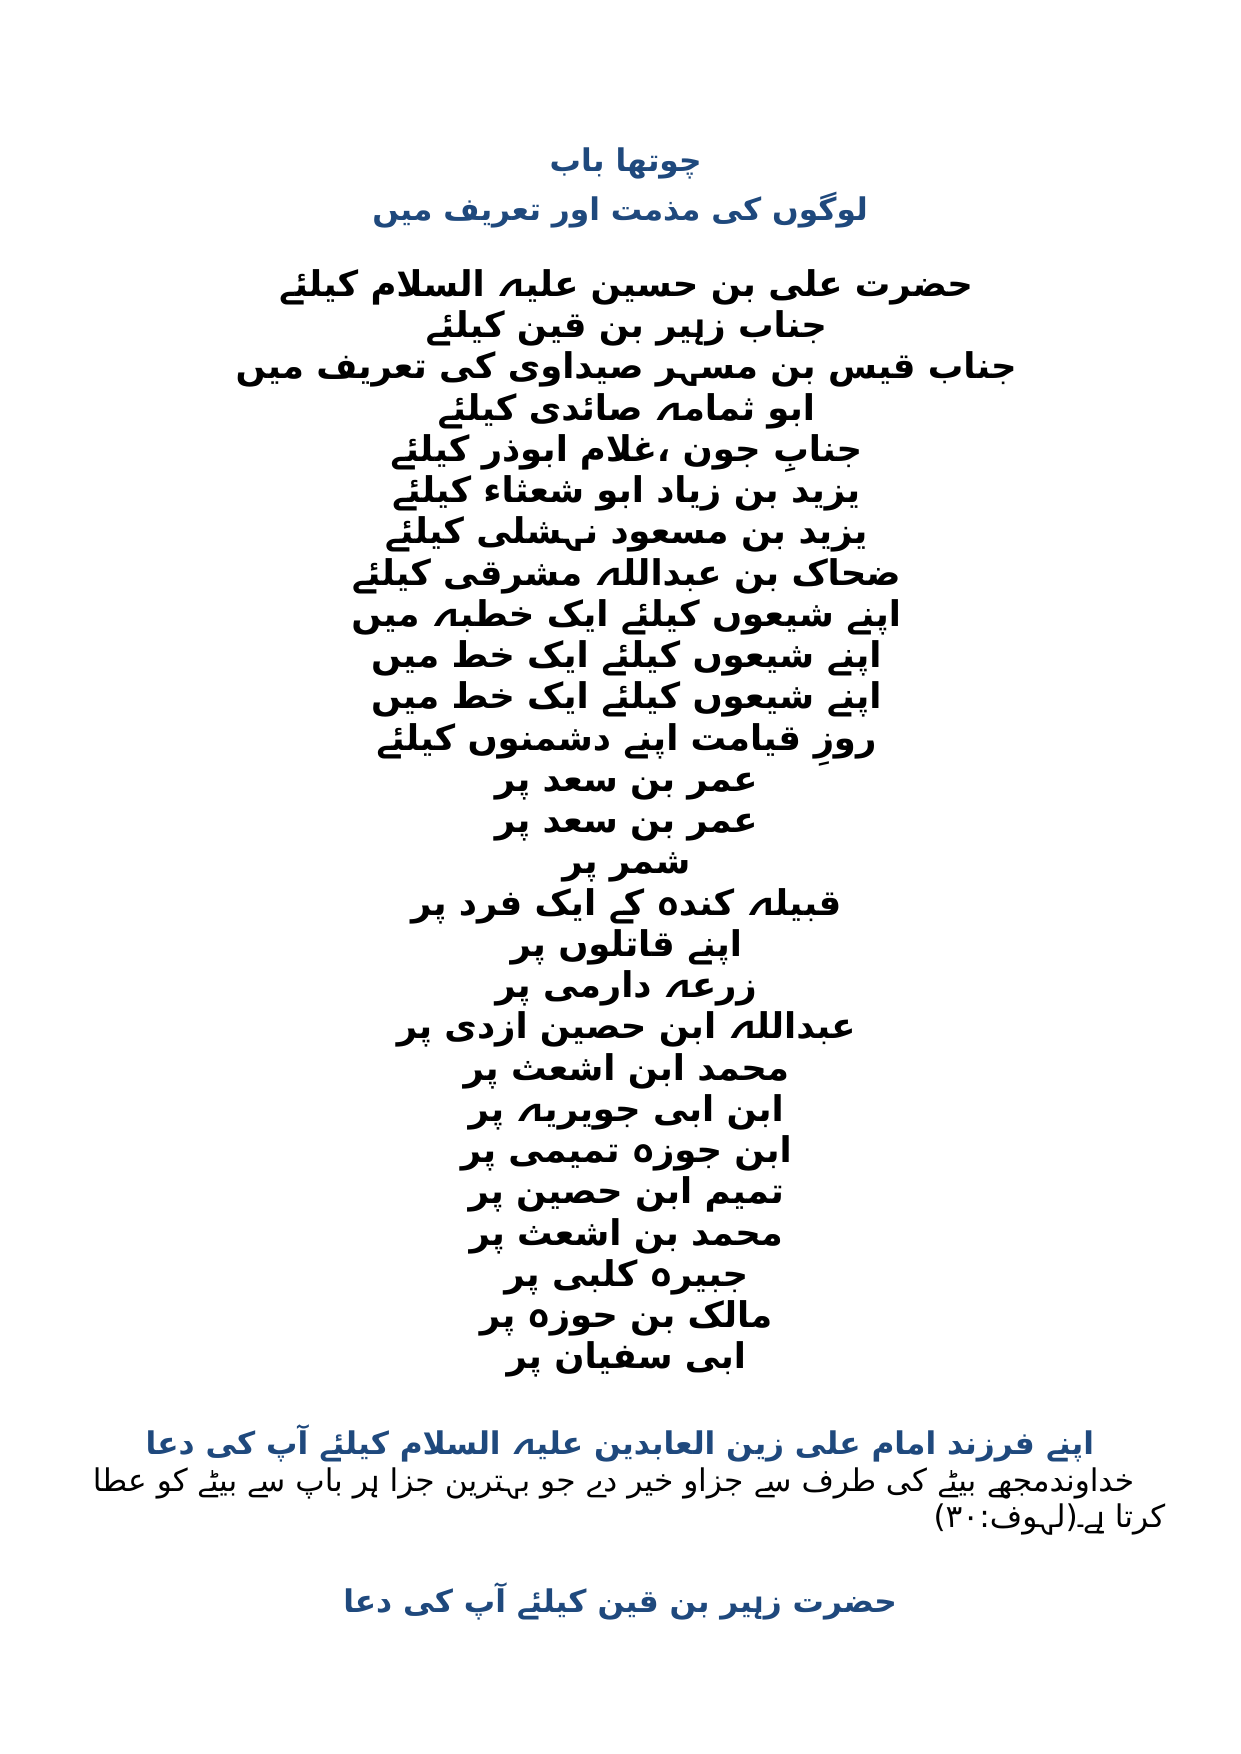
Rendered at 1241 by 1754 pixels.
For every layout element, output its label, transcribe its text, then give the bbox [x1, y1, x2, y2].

subtitle چوتھا باب [75, 142, 1165, 178]
text جناب قیس بن مسہر صیداوی کی تعریف میں [75, 346, 1165, 387]
text تمیم ابن حصین پر [75, 1171, 1165, 1212]
text ضحاک بن عبداللہ مشرقی کیلئے [75, 552, 1165, 593]
text حضرت علی بن حسین علیہ السلام کیلئے [75, 263, 1165, 304]
text جبیرہ کلبی پر [75, 1253, 1165, 1294]
text ابن جوزہ تمیمی پر [75, 1129, 1165, 1171]
text یزید بن مسعود نہشلی کیلئے [75, 511, 1165, 552]
text محمد ابن اشعث پر [75, 1047, 1165, 1088]
text قبیلہ کندہ کے ایک فرد پر [75, 882, 1165, 923]
text روزِ قیامت اپنے دشمنوں کیلئے [75, 717, 1165, 758]
text ابو ثمامہ صائدی کیلئے [75, 387, 1165, 428]
text مالک بن حوزہ پر [75, 1294, 1165, 1336]
text محمد بن اشعث پر [75, 1212, 1165, 1253]
text یزید بن زیاد ابو شعثاء کیلئے [75, 469, 1165, 511]
text اپنے شیعوں کیلئے ایک خط میں [75, 634, 1165, 676]
text خداوندمجھے بیٹے کی طرف سے جزاو خیر دے جو بہترین جزا ہر باپ سے بیٹے کو عطا کرتا ہے۔(لہوف:۳۰) [75, 1462, 1165, 1534]
text عمر بن سعد پر [75, 799, 1165, 841]
text ابن ابی جویریہ پر [75, 1088, 1165, 1129]
text اپنے قاتلوں پر [75, 923, 1165, 964]
text ابی سفیان پر [75, 1336, 1165, 1377]
subtitle لوگوں کی مذمت اور تعریف میں [75, 191, 1165, 227]
text زرعہ دارمی پر [75, 964, 1165, 1006]
text شمر پر [75, 841, 1165, 882]
subtitle حضرت زہیر بن قین کیلئے آپ کی دعا [75, 1583, 1165, 1619]
text جنابِ جون ،غلام ابوذر کیلئے [75, 428, 1165, 469]
text عبداللہ ابن حصین ازدی پر [75, 1006, 1165, 1047]
subtitle اپنے فرزند امام علی زین العابدین علیہ السلام کیلئے آپ کی دعا [75, 1426, 1165, 1462]
text جناب زہیر بن قین کیلئے [75, 304, 1165, 346]
text عمر بن سعد پر [75, 758, 1165, 799]
text اپنے شیعوں کیلئے ایک خط میں [75, 676, 1165, 717]
text اپنے شیعوں کیلئے ایک خطبہ میں [75, 593, 1165, 634]
